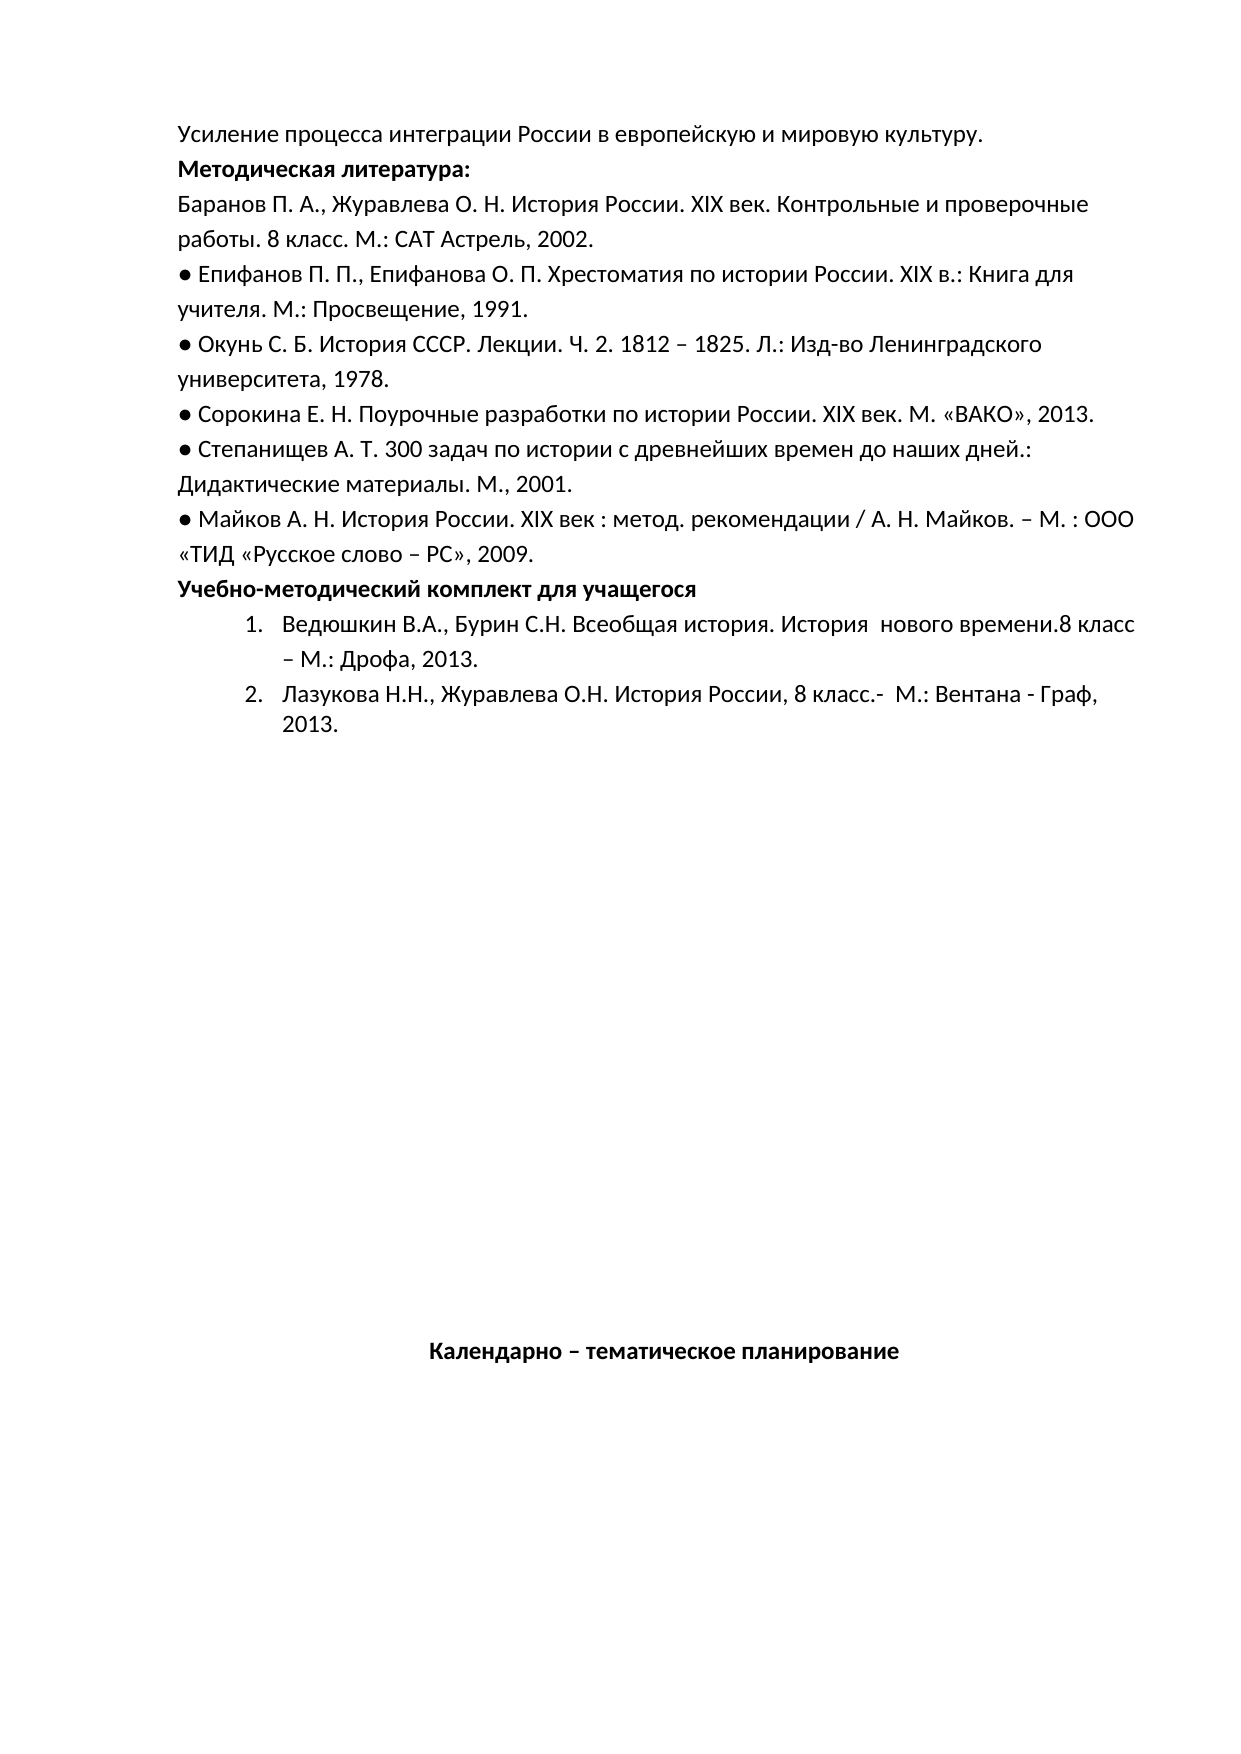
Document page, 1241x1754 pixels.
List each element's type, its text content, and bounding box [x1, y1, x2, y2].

list Ведюшкин В.А., Бурин С.Н. Всеобщая история. История нового времени.8 класс – М.: Дрофа, 2013. [244, 608, 1152, 674]
text ● Степанищев А. Т. 300 задач по истории с древнейших времен до наших дней.: Дидактические материалы. М., 2001. [177, 433, 1152, 499]
text Усиление процесса интеграции России в европейскую и мировую культуру. [177, 118, 1152, 149]
text ● Окунь С. Б. История СССР. Лекции. Ч. 2. 1812 – 1825. Л.: Изд-во Ленинградского университета, 1978. [177, 328, 1152, 394]
text ● Майков А. Н. История России. XIX век : метод. рекомендации / А. Н. Майков. – М. : ООО «ТИД «Русское слово – РС», 2009. [177, 503, 1152, 569]
text Учебно-методический комплект для учащегося [177, 573, 1152, 604]
list Лазукова Н.Н., Журавлева О.Н. История России, 8 класс.- М.: Вентана - Граф, 2013. [244, 678, 1152, 739]
text Баранов П. А., Журавлева О. Н. История России. XIX век. Контрольные и проверочные работы. 8 класс. М.: САТ Астрель, 2002. [177, 188, 1152, 254]
text Календарно – тематическое планирование [177, 1336, 1152, 1366]
text ● Епифанов П. П., Епифанова О. П. Хрестоматия по истории России. XIX в.: Книга для учителя. М.: Просвещение, 1991. [177, 258, 1152, 324]
text ● Сорокина Е. Н. Поурочные разработки по истории России. XIX век. М. «ВАКО», 2013. [177, 398, 1152, 429]
text Методическая литература: [177, 153, 1152, 184]
